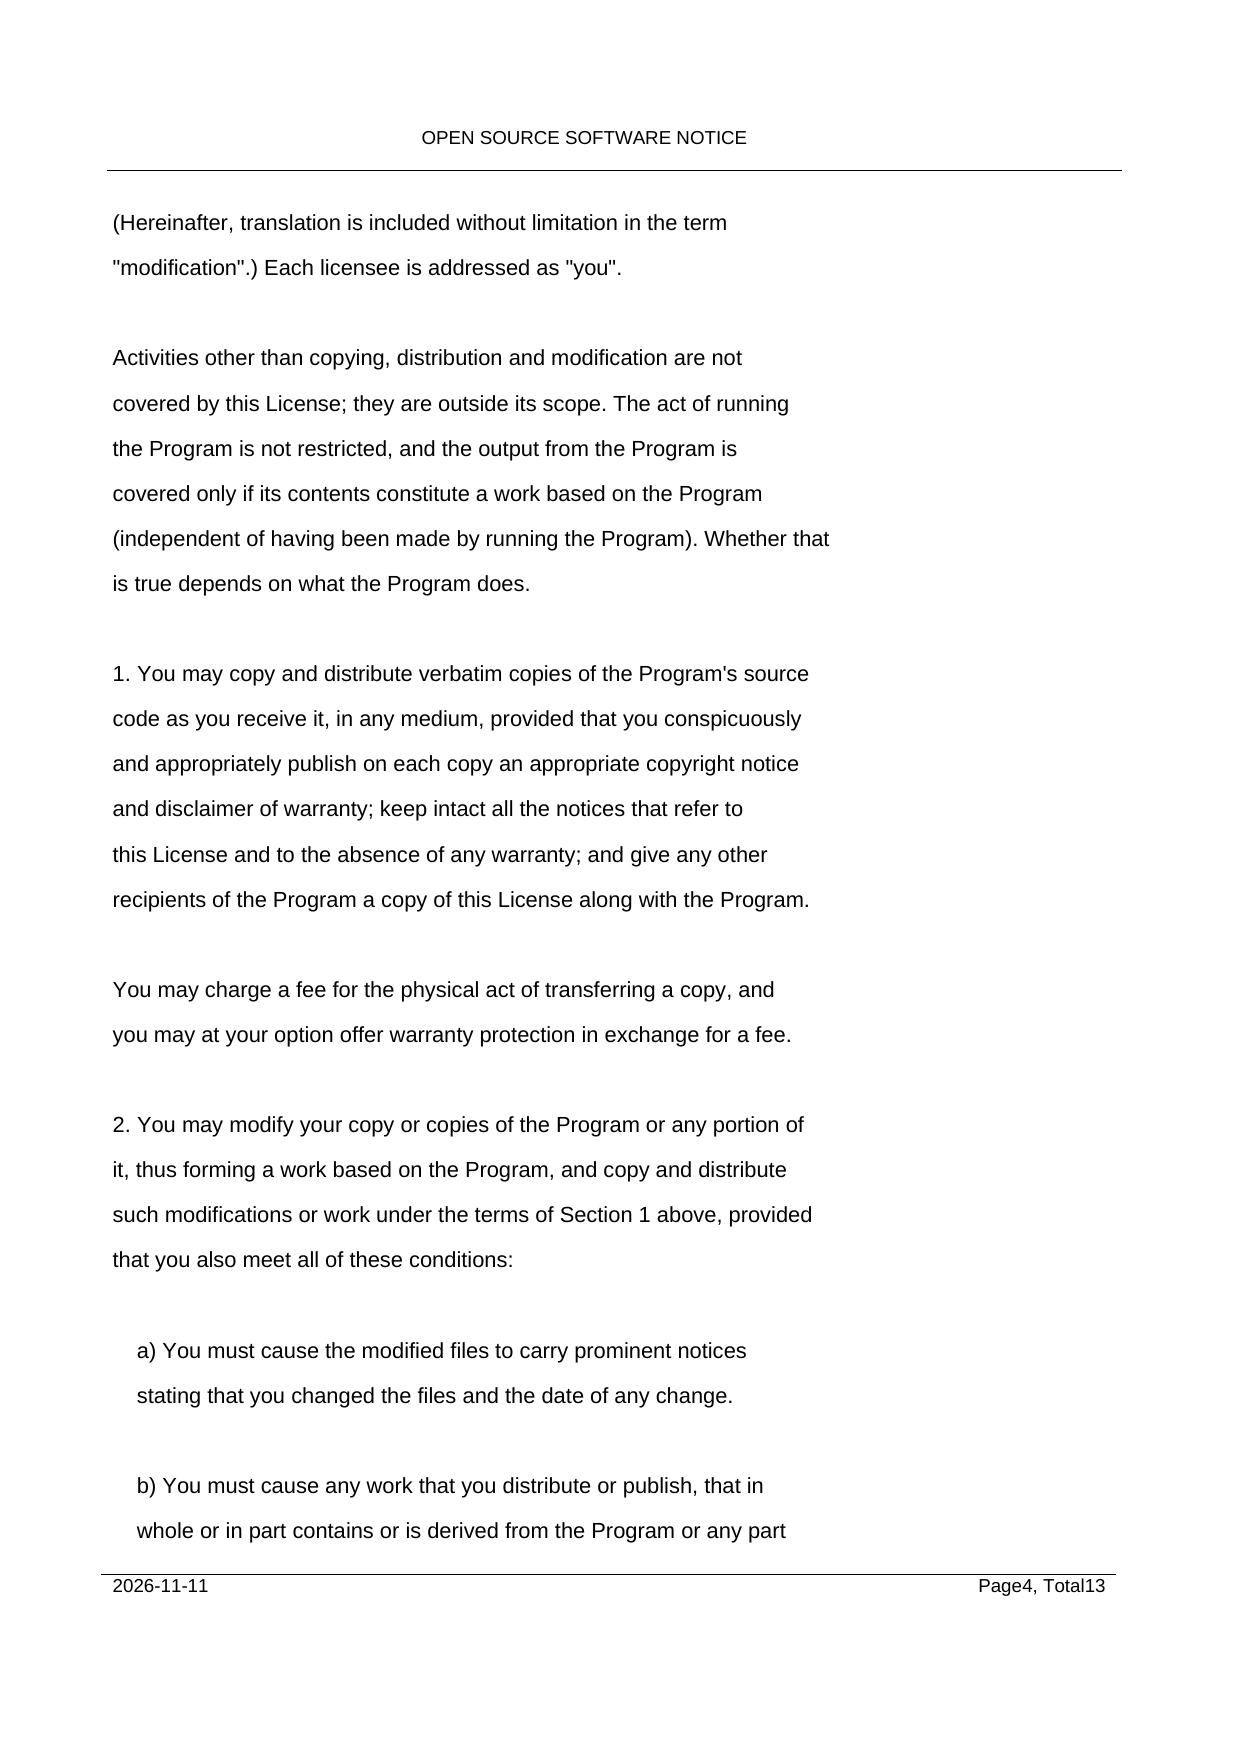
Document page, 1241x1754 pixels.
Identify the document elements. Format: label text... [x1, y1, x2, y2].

text (independent of having been made by running the Program). Whether that [112, 522, 1128, 554]
text b) You must cause any work that you distribute or publish, that in [112, 1469, 1128, 1502]
text and appropriately publish on each copy an appropriate copyright notice [112, 748, 1128, 780]
text is true depends on what the Program does. [112, 567, 1128, 600]
text 2. You may modify your copy or copies of the Program or any portion of [112, 1108, 1128, 1141]
text you may at your option offer warranty protection in exchange for a fee. [112, 1018, 1128, 1051]
text that you also meet all of these conditions: [112, 1244, 1128, 1276]
text covered by this License; they are outside its scope. The act of running [112, 387, 1128, 419]
text Activities other than copying, distribution and modification are not [112, 342, 1128, 374]
text it, thus forming a work based on the Program, and copy and distribute [112, 1153, 1128, 1186]
text and disclaimer of warranty; keep intact all the notices that refer to [112, 793, 1128, 825]
text 1. You may copy and distribute verbatim copies of the Program's source [112, 657, 1128, 690]
text recipients of the Program a copy of this License along with the Program. [112, 883, 1128, 915]
text code as you receive it, in any medium, provided that you conspicuously [112, 702, 1128, 735]
text "modification".) Each licensee is addressed as "you". [112, 251, 1128, 284]
text whole or in part contains or is derived from the Program or any part [112, 1514, 1128, 1547]
text this License and to the absence of any warranty; and give any other [112, 838, 1128, 870]
text a) You must cause the modified files to carry prominent notices [112, 1334, 1128, 1366]
text You may charge a fee for the physical act of transferring a copy, and [112, 973, 1128, 1006]
text (Hereinafter, translation is included without limitation in the term [112, 206, 1128, 239]
text such modifications or work under the terms of Section 1 above, provided [112, 1199, 1128, 1231]
text stating that you changed the files and the date of any change. [112, 1379, 1128, 1412]
text the Program is not restricted, and the output from the Program is [112, 432, 1128, 464]
text covered only if its contents constitute a work based on the Program [112, 477, 1128, 509]
